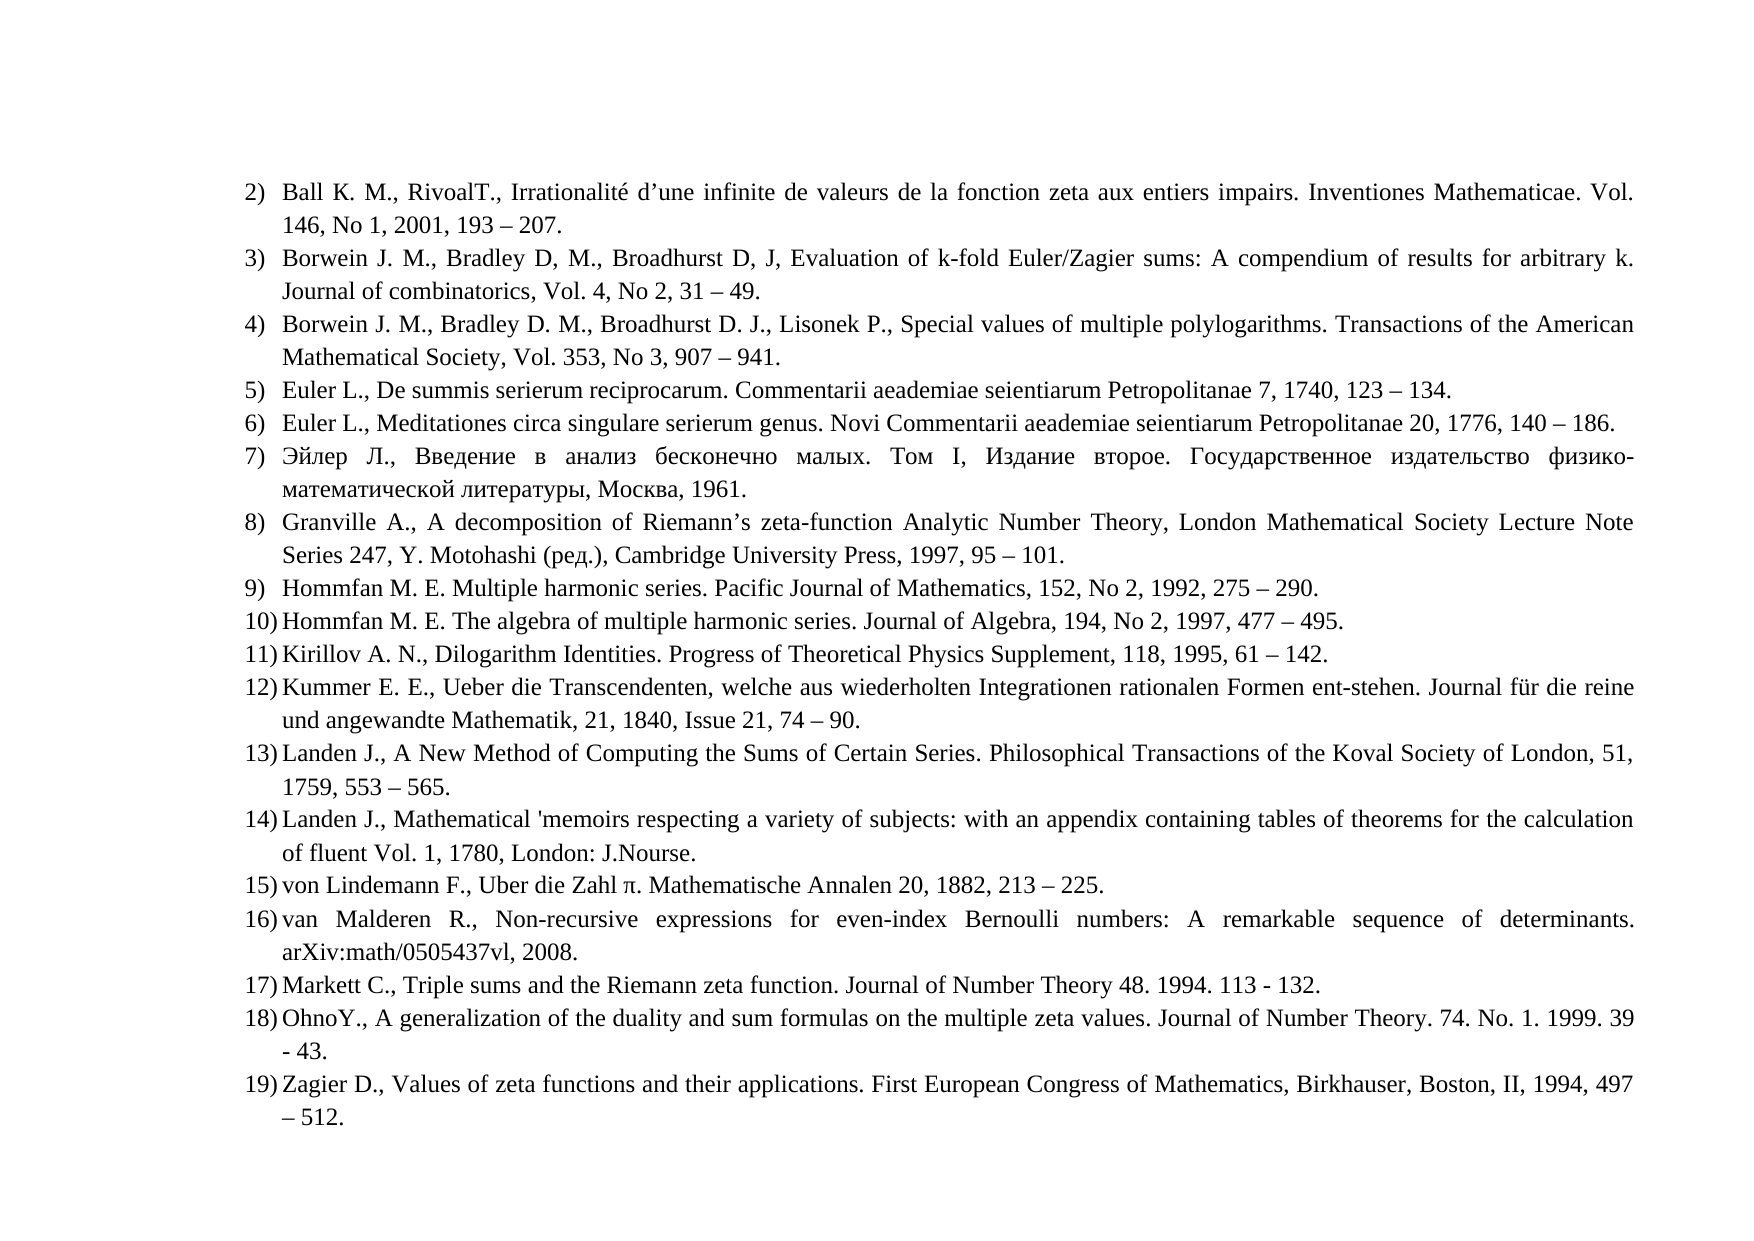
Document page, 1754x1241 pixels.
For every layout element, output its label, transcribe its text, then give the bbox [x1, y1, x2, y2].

list Euler L., De summis serierum reciprocarum. Commentarii aeademiae seientiarum Petropolitanae 7, 1740, 123 – 134. [244, 375, 1636, 404]
list Landen J., A New Method of Computing the Sums of Certain Series. Philosophical Transactions of the Koval Society of London, 51, 1759, 553 – 565. [244, 738, 1636, 800]
list Euler L., Meditationes circa singulare serierum genus. Novi Commentarii aeademiae seientiarum Petropolitanae 20, 1776, 140 – 186. [244, 408, 1636, 437]
list Kirillov A. N., Dilogarithm Identities. Progress of Theoretical Physics Supplement, 118, 1995, 61 – 142. [244, 639, 1636, 668]
list Hommfan M. E. The algebra of multiple harmonic series. Journal of Algebra, 194, No 2, 1997, 477 – 495. [244, 606, 1636, 635]
list OhnoY., A generalization of the duality and sum formulas on the multiple zeta values. Journal of Number Theory. 74. No. 1. 1999. 39 - 43. [244, 1003, 1636, 1064]
list Landen J., Mathematical 'memoirs respecting a variety of subjects: with an appendix containing tables of theorems for the calculation of fluent Vol. 1, 1780, London: J.Nourse. [244, 804, 1636, 866]
list Ball К. М., RivoalT., Irrationalité d’une infinite de valeurs de la fonction zeta aux entiers impairs. Inventiones Mathematicae. Vol. 146, No 1, 2001, 193 – 207. [244, 177, 1636, 239]
list Borwein J. М., Bradley D. М., Broadhurst D. J., Lisonek P., Special values of multiple polylogarithms. Transactions of the American Mathematical Society, Vol. 353, No 3, 907 – 941. [244, 309, 1636, 371]
list Granville A., A decomposition of Riemann’s zeta-function Analytic Number Theory, London Mathematical Society Lecture Note Series 247, Y. Motohashi (ред.), Cambridge University Press, 1997, 95 – 101. [244, 507, 1636, 569]
list Hommfan M. E. Multiple harmonic series. Pacific Journal of Mathematics, 152, No 2, 1992, 275 – 290. [244, 573, 1636, 602]
list van Malderen R., Non-recursive expressions for even-index Bernoulli numbers: A remarkable sequence of determinants. arXiv:math/0505437vl, 2008. [244, 904, 1636, 965]
list Zagier D., Values of zeta functions and their applications. First European Congress of Mathematics, Birkhauser, Boston, II, 1994, 497 – 512. [244, 1069, 1636, 1131]
list von Lindemann F., Uber die Zahl π. Mathematische Annalen 20, 1882, 213 – 225. [244, 871, 1636, 899]
list Markett C., Triple sums and the Riemann zeta function. Journal of Number Theory 48. 1994. 113 - 132. [244, 970, 1636, 998]
list Эйлер Л., Введение в анализ бесконечно малых. Том I, Издание второе. Государственное издательство физико-математической литературы, Москва, 1961. [244, 441, 1636, 503]
list Borwein J. М., Bradley D, М., Broadhurst D, J, Evaluation of k-fold Euler/Zagier sums: A compendium of results for arbitrary k. Journal of combinatorics, Vol. 4, No 2, 31 – 49. [244, 243, 1636, 305]
list Kummer E. E., Ueber die Transcendenten, welche aus wiederholten Integrationen rationalen Formen ent-stehen. Journal für die reine und angewandte Mathematik, 21, 1840, Issue 21, 74 – 90. [244, 672, 1636, 734]
